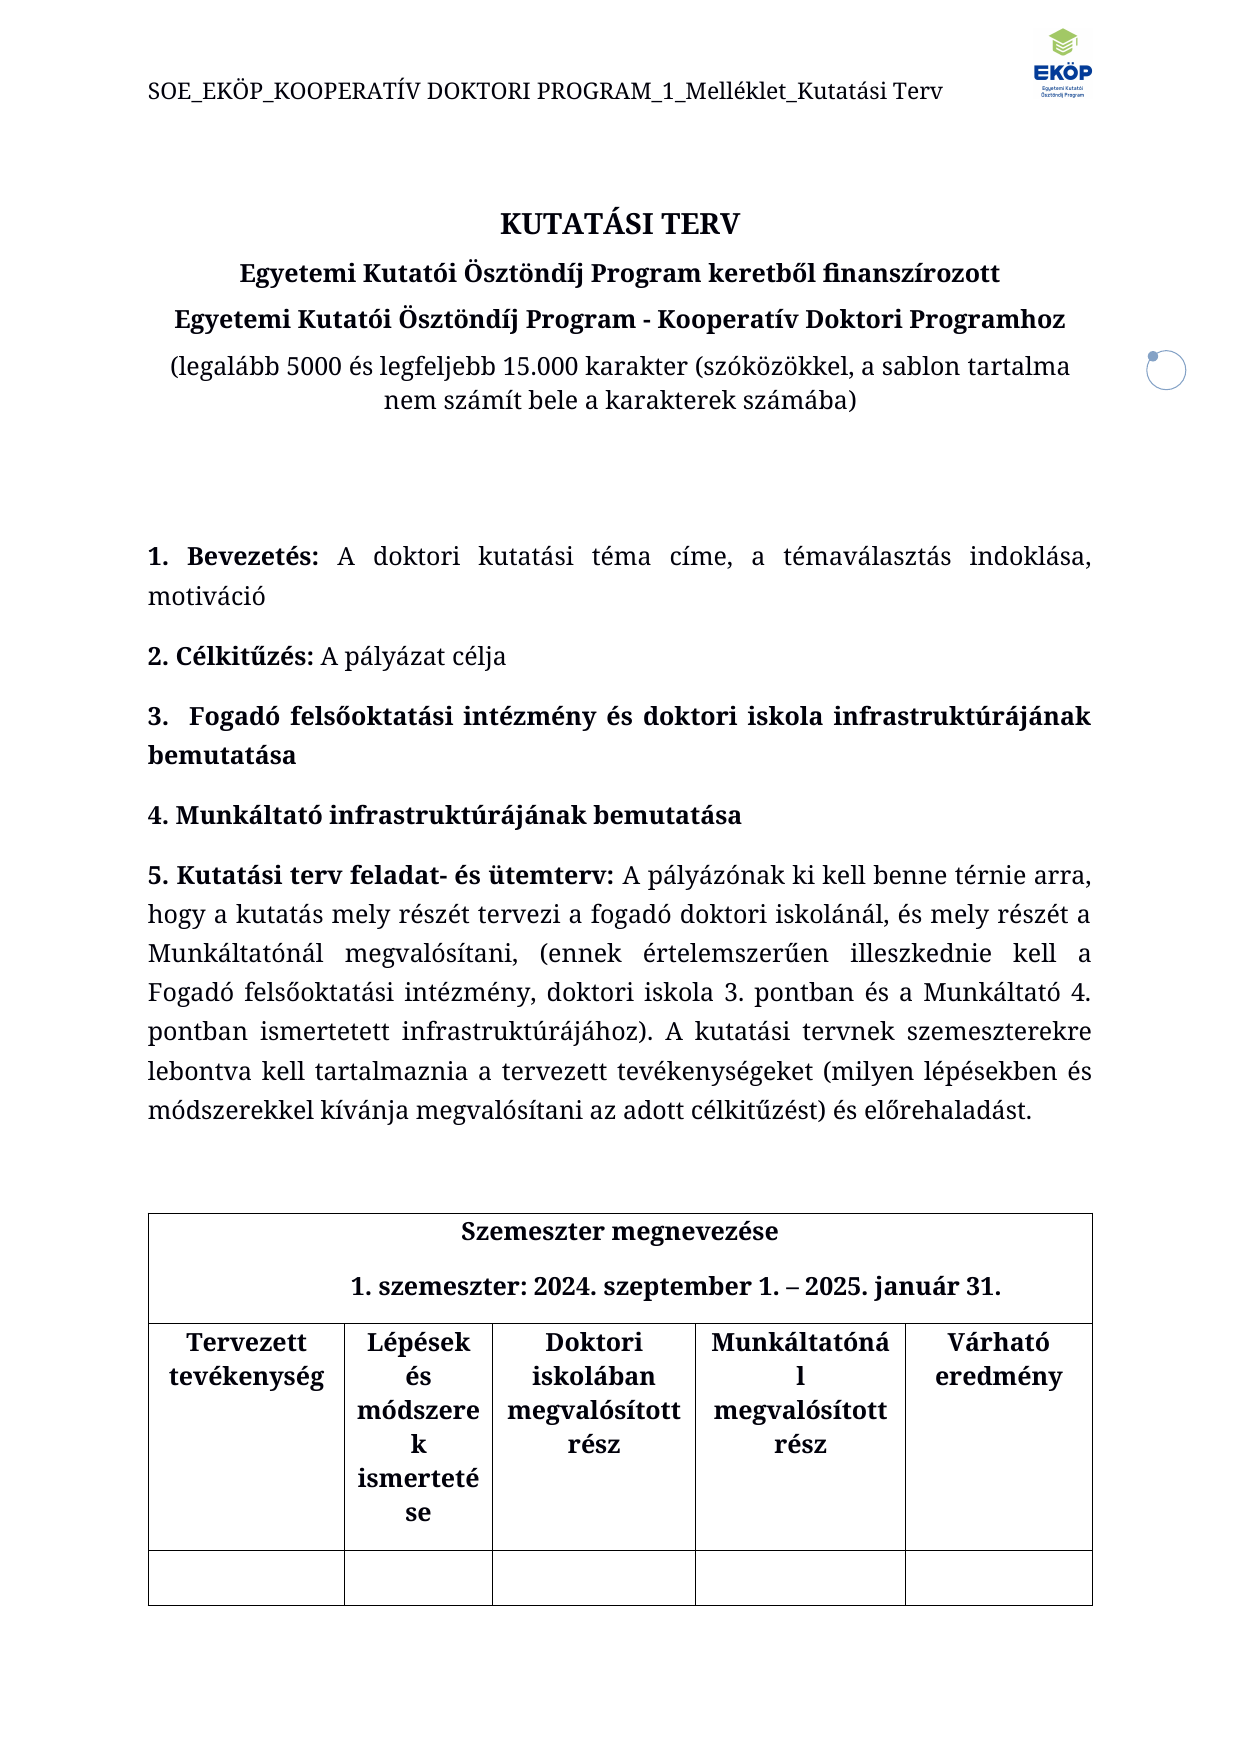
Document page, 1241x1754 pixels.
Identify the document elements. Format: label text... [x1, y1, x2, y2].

text Egyetemi Kutatói Ösztöndíj Program - Kooperatív Doktori Programhoz [148, 302, 1093, 336]
table_cell [493, 1551, 695, 1605]
table_cell Doktori iskolában megvalósított rész [493, 1324, 695, 1549]
table_cell [345, 1551, 492, 1605]
table_cell [696, 1551, 905, 1605]
text Egyetemi Kutatói Ösztöndíj Program keretből finanszírozott [148, 256, 1093, 289]
text 5. Kutatási terv feladat- és ütemterv: A pályázónak ki kell benne térnie arra, hogy a kutatás mely részét tervezi a fogadó doktori iskolánál, és mely részét a Munkáltatónál megvalósítani, (ennek értelemszerűen illeszkednie kell a Fogadó felsőoktatási intézmény, doktori iskola 3. pontban és a Munkáltató 4. pontban ismertetett infrastruktúrájához). A kutatási tervnek szemeszterekre lebontva kell tartalmaznia a tervezett tevékenységeket (milyen lépésekben és módszerekkel kívánja megvalósítani az adott célkitűzést) és előrehaladást. [148, 857, 1093, 1126]
text 4. Munkáltató infrastruktúrájának bemutatása [148, 797, 1093, 831]
text 3. Fogadó felsőoktatási intézmény és doktori iskola infrastruktúrájának bemutatása [148, 698, 1093, 771]
text KUTATÁSI TERV [148, 203, 1093, 243]
table_cell Munkáltatónál megvalósított rész [696, 1324, 905, 1549]
table_cell [149, 1551, 344, 1605]
table_cell Tervezett tevékenység [149, 1324, 344, 1549]
picture [1033, 28, 1093, 99]
text 1. Bevezetés: A doktori kutatási téma címe, a témaválasztás indoklása, motiváció [148, 539, 1093, 612]
table_cell [906, 1551, 1092, 1605]
text (legalább 5000 és legfeljebb 15.000 karakter (szóközökkel, a sablon tartalma nem számít bele a karakterek számába) [148, 349, 1093, 417]
text 2. Célkitűzés: A pályázat célja [148, 638, 1093, 672]
table_cell Lépések és módszerek ismertetése [345, 1324, 492, 1549]
table_header Szemeszter megnevezése 1. szemeszter: 2024. szeptember 1. – 2025. január 31. [149, 1214, 1092, 1323]
table_cell Várható eredmény [906, 1324, 1092, 1549]
